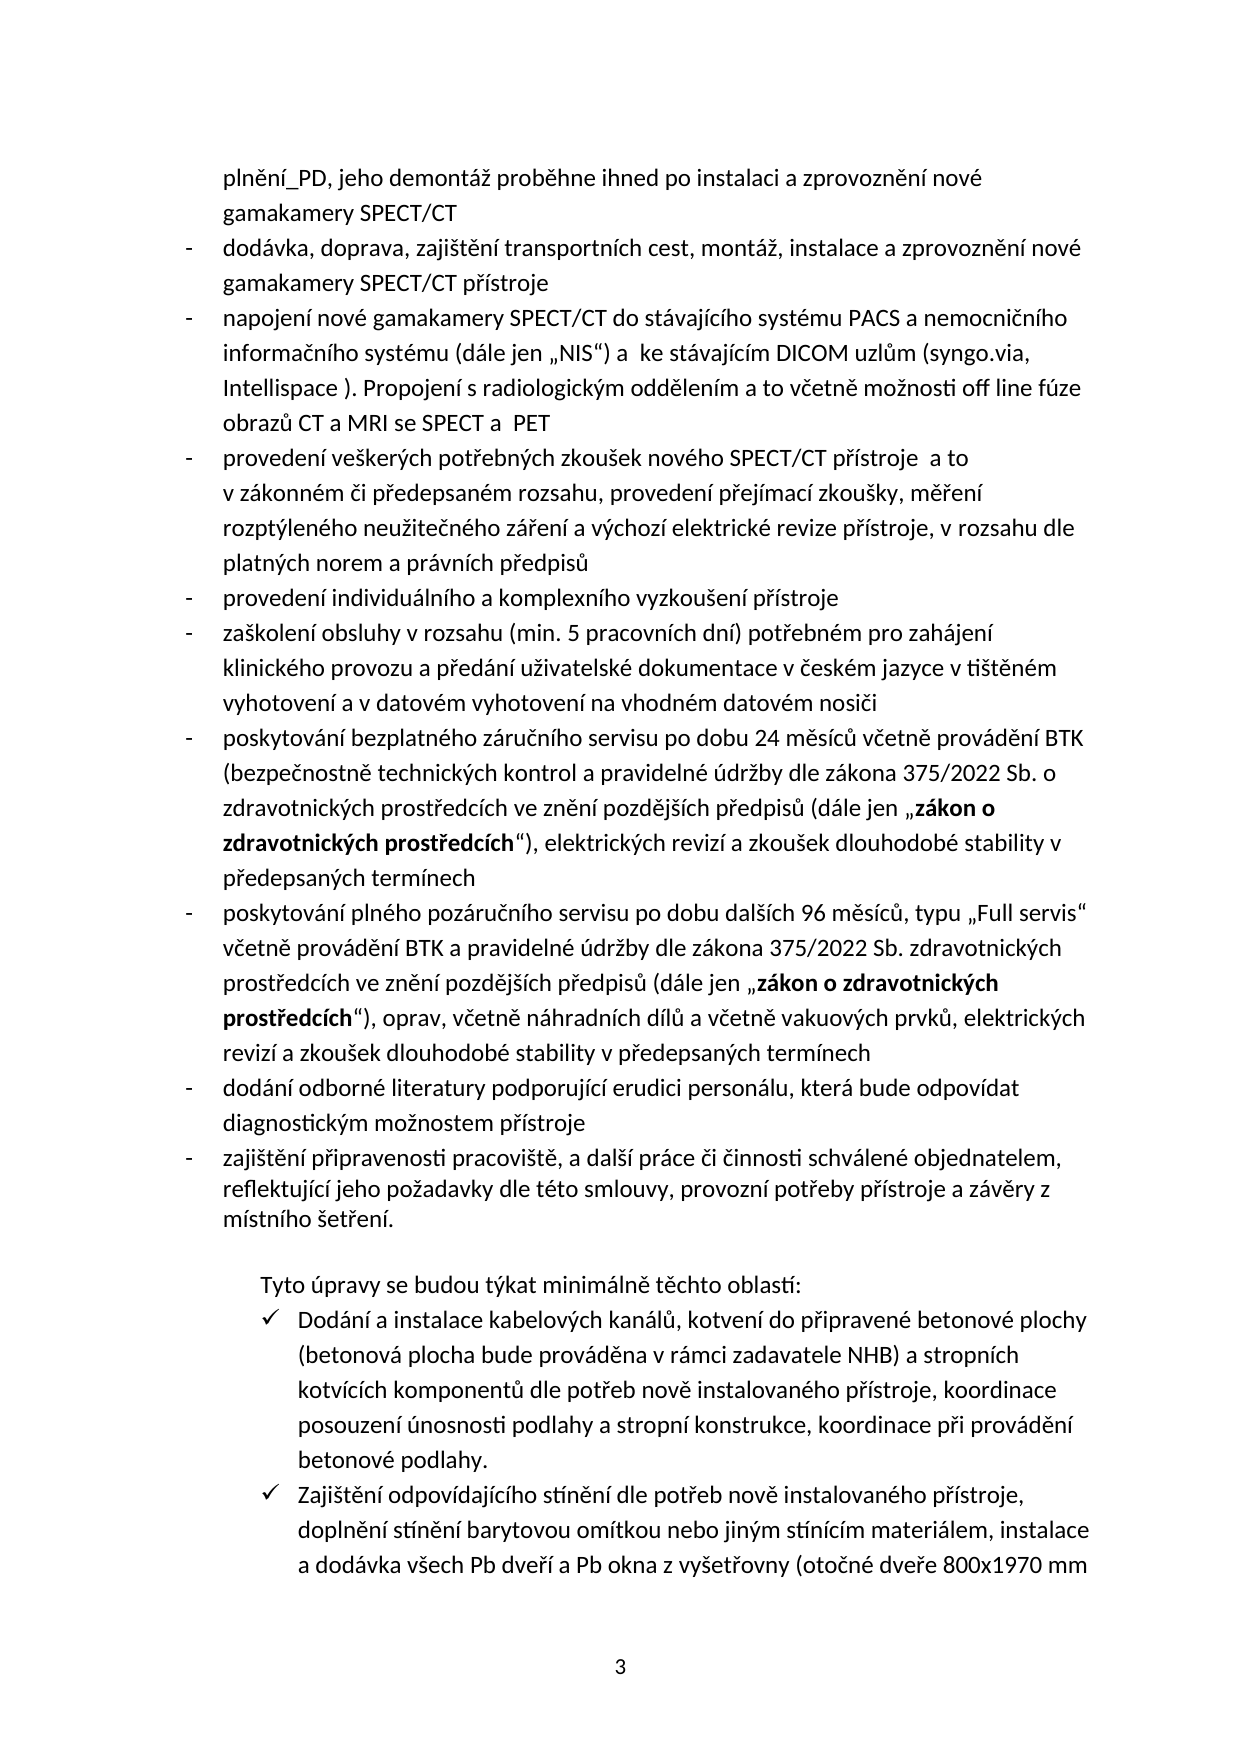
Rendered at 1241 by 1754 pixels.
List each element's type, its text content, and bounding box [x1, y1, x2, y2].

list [185, 162, 1093, 228]
list poskytování plného pozáručního servisu po dobu dalších 96 měsíců, typu „Full servis“ včetně provádění BTK a pravidelné údržby dle zákona 375/2022 Sb. zdravotnických prostředcích ve znění pozdějších předpisů (dále jen „zákon o zdravotnických prostředcích“), oprav, včetně náhradních dílů a včetně vakuových prvků, elektrických revizí a zkoušek dlouhodobé stability v předepsaných termínech [185, 897, 1093, 1068]
list napojení nové gamakamery SPECT/CT do stávajícího systému PACS a nemocničního informačního systému (dále jen „NIS“) a ke stávajícím DICOM uzlům (syngo.via, Intellispace ). Propojení s radiologickým oddělením a to včetně možnosti off line fúze obrazů CT a MRI se SPECT a PET [185, 302, 1093, 438]
list zajištění připravenosti pracoviště, a další práce či činnosti schválené objednatelem, reflektující jeho požadavky dle této smlouvy, provozní potřeby přístroje a závěry z místního šetření. [185, 1142, 1093, 1234]
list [260, 1479, 1093, 1579]
list dodávka, doprava, zajištění transportních cest, montáž, instalace a zprovoznění nové gamakamery SPECT/CT přístroje [185, 232, 1093, 298]
list Dodání a instalace kabelových kanálů, kotvení do připravené betonové plochy (betonová plocha bude prováděna v rámci zadavatele NHB) a stropních kotvících komponentů dle potřeb nově instalovaného přístroje, koordinace posouzení únosnosti podlahy a stropní konstrukce, koordinace při provádění betonové podlahy. [260, 1304, 1093, 1474]
list zaškolení obsluhy v rozsahu (min. 5 pracovních dní) potřebném pro zahájení klinického provozu a předání uživatelské dokumentace v českém jazyce v tištěném vyhotovení a v datovém vyhotovení na vhodném datovém nosiči [185, 617, 1093, 718]
list poskytování bezplatného záručního servisu po dobu 24 měsíců včetně provádění BTK (bezpečnostně technických kontrol a pravidelné údržby dle zákona 375/2022 Sb. o zdravotnických prostředcích ve znění pozdějších předpisů (dále jen „zákon o zdravotnických prostředcích“), elektrických revizí a zkoušek dlouhodobé stability v předepsaných termínech [185, 722, 1093, 893]
list dodání odborné literatury podporující erudici personálu, která bude odpovídat diagnostickým možnostem přístroje [185, 1072, 1093, 1138]
list provedení veškerých potřebných zkoušek nového SPECT/CT přístroje a to v zákonném či předepsaném rozsahu, provedení přejímací zkoušky, měření rozptýleného neužitečného záření a výchozí elektrické revize přístroje, v rozsahu dle platných norem a právních předpisů [185, 442, 1093, 578]
list provedení individuálního a komplexního vyzkoušení přístroje [185, 582, 1093, 613]
text Tyto úpravy se budou týkat minimálně těchto oblastí: [224, 1269, 1093, 1299]
